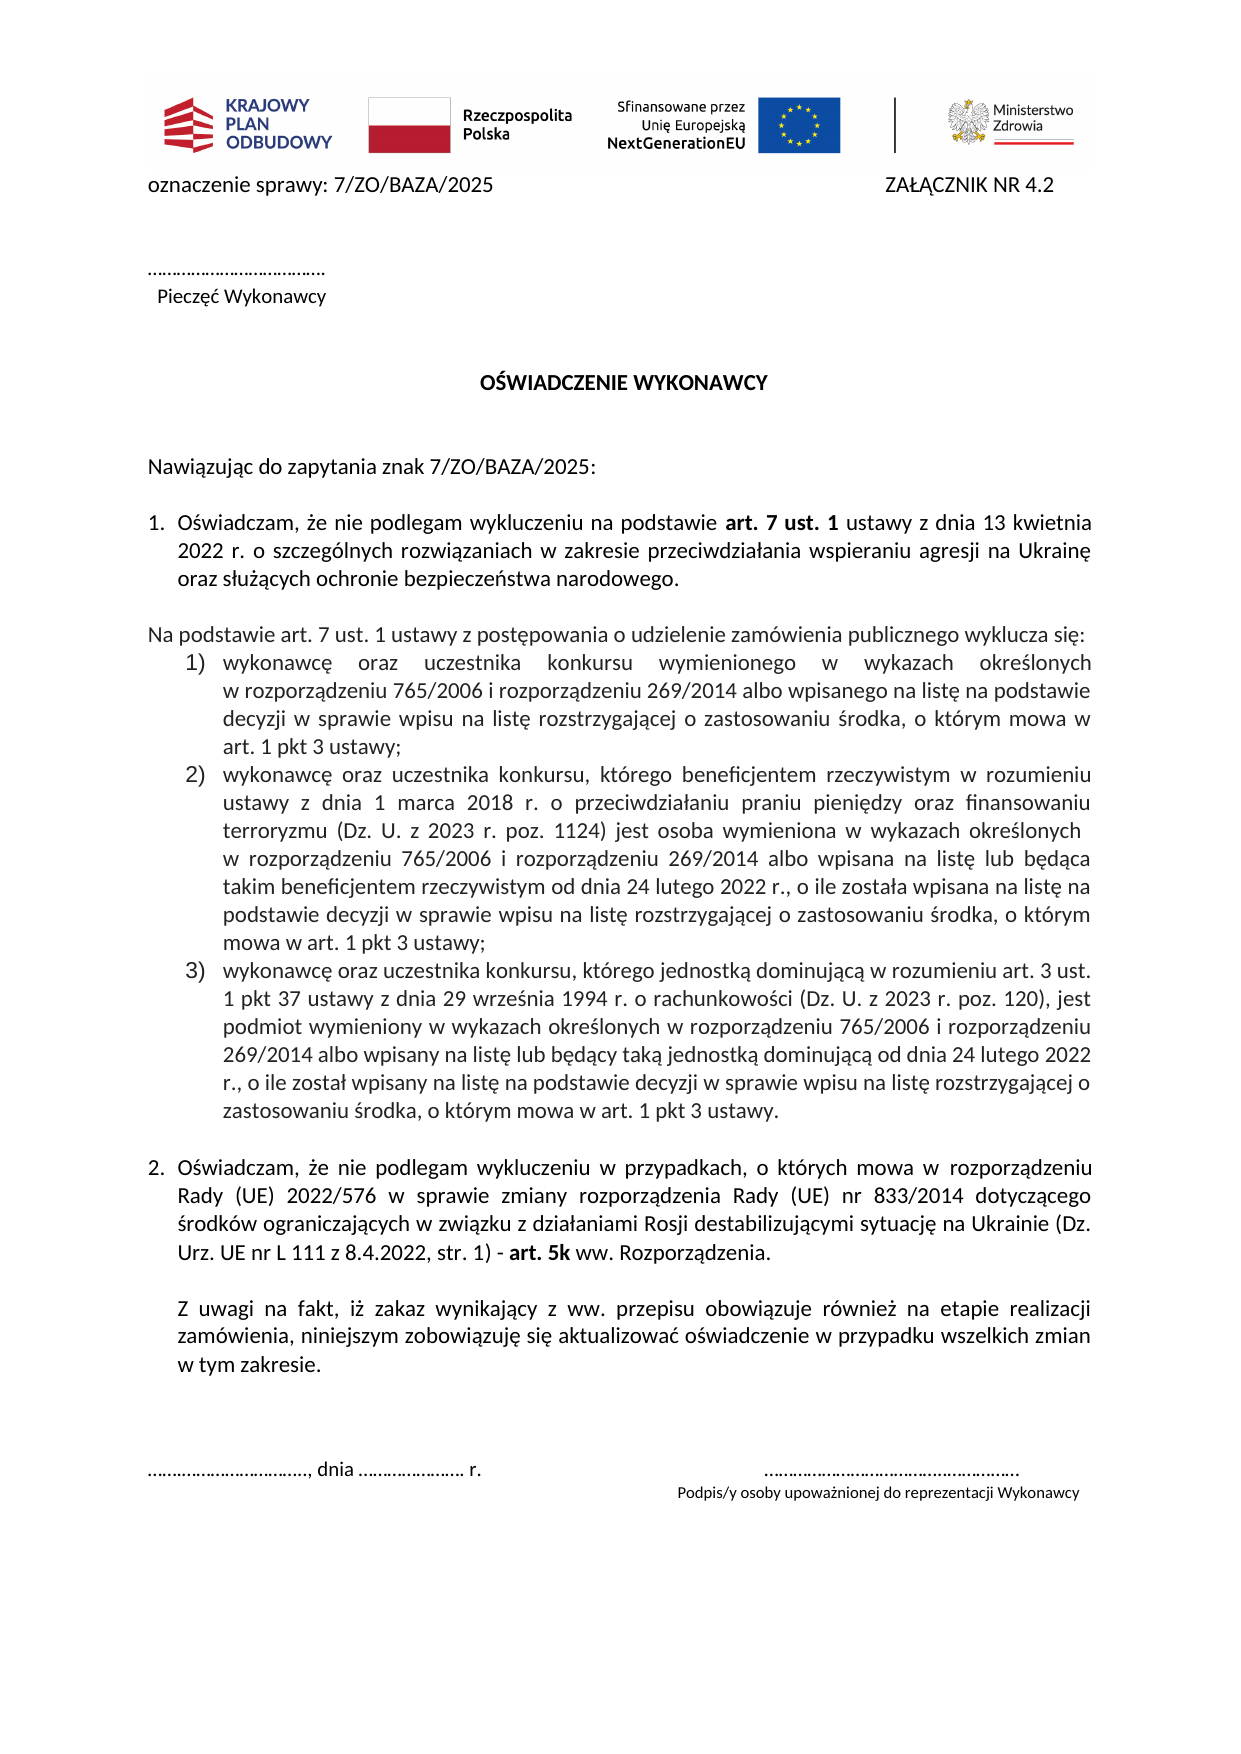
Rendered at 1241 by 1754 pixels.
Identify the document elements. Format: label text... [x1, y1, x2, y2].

text Z uwagi na fakt, iż zakaz wynikający z ww. przepisu obowiązuje również na etapie realizacji zamówienia, niniejszym zobowiązuję się aktualizować oświadczenie w przypadku wszelkich zmian w tym zakresie. [177, 1294, 1093, 1378]
list wykonawcę oraz uczestnika konkursu, którego jednostką dominującą w rozumieniu art. 3 ust. 1 pkt 37 ustawy z dnia 29 września 1994 r. o rachunkowości (Dz. U. z 2023 r. poz. 120), jest podmiot wymieniony w wykazach określonych w rozporządzeniu 765/2006 i rozporządzeniu 269/2014 albo wpisany na listę lub będący taką jednostką dominującą od dnia 24 lutego 2022 r., o ile został wpisany na listę na podstawie decyzji w sprawie wpisu na listę rozstrzygającej o zastosowaniu środka, o którym mowa w art. 1 pkt 3 ustawy. [185, 956, 1093, 1124]
text …….…………………….., dnia …………………. r. ………………………………..…………… [148, 1457, 1093, 1482]
list wykonawcę oraz uczestnika konkursu wymienionego w wykazach określonych w rozporządzeniu 765/2006 i rozporządzeniu 269/2014 albo wpisanego na listę na podstawie decyzji w sprawie wpisu na listę rozstrzygającej o zastosowaniu środka, o którym mowa w art. 1 pkt 3 ustawy; [185, 648, 1093, 760]
text Podpis/y osoby upoważnionej do reprezentacji Wykonawcy [664, 1482, 1093, 1502]
list Oświadczam, że nie podlegam wykluczeniu w przypadkach, o których mowa w rozporządzeniu Rady (UE) 2022/576 w sprawie zmiany rozporządzenia Rady (UE) nr 833/2014 dotyczącego środków ograniczających w związku z działaniami Rosji destabilizującymi sytuację na Ukrainie (Dz. Urz. UE nr L 111 z 8.4.2022, str. 1) - art. 5k ww. Rozporządzenia. [148, 1153, 1093, 1266]
text Na podstawie art. 7 ust. 1 ustawy z postępowania o udzielenie zamówienia publicznego wyklucza się: [148, 620, 1093, 648]
text ………………………………. [148, 255, 1093, 281]
picture [147, 75, 1093, 170]
text oznaczenie sprawy: 7/ZO/BAZA/2025 ZAŁĄCZNIK NR 4.2 [148, 170, 1093, 198]
text Pieczęć Wykonawcy [148, 283, 1093, 309]
text OŚWIADCZENIE WYKONAWCY [155, 368, 1093, 396]
list wykonawcę oraz uczestnika konkursu, którego beneficjentem rzeczywistym w rozumieniu ustawy z dnia 1 marca 2018 r. o przeciwdziałaniu praniu pieniędzy oraz finansowaniu terroryzmu (Dz. U. z 2023 r. poz. 1124) jest osoba wymieniona w wykazach określonych w rozporządzeniu 765/2006 i rozporządzeniu 269/2014 albo wpisana na listę lub będąca takim beneficjentem rzeczywistym od dnia 24 lutego 2022 r., o ile została wpisana na listę na podstawie decyzji w sprawie wpisu na listę rozstrzygającej o zastosowaniu środka, o którym mowa w art. 1 pkt 3 ustawy; [185, 760, 1093, 956]
list Oświadczam, że nie podlegam wykluczeniu na podstawie art. 7 ust. 1 ustawy z dnia 13 kwietnia 2022 r. o szczególnych rozwiązaniach w zakresie przeciwdziałania wspieraniu agresji na Ukrainę oraz służących ochronie bezpieczeństwa narodowego. [148, 508, 1093, 592]
text Nawiązując do zapytania znak 7/ZO/BAZA/2025: [148, 452, 1093, 480]
